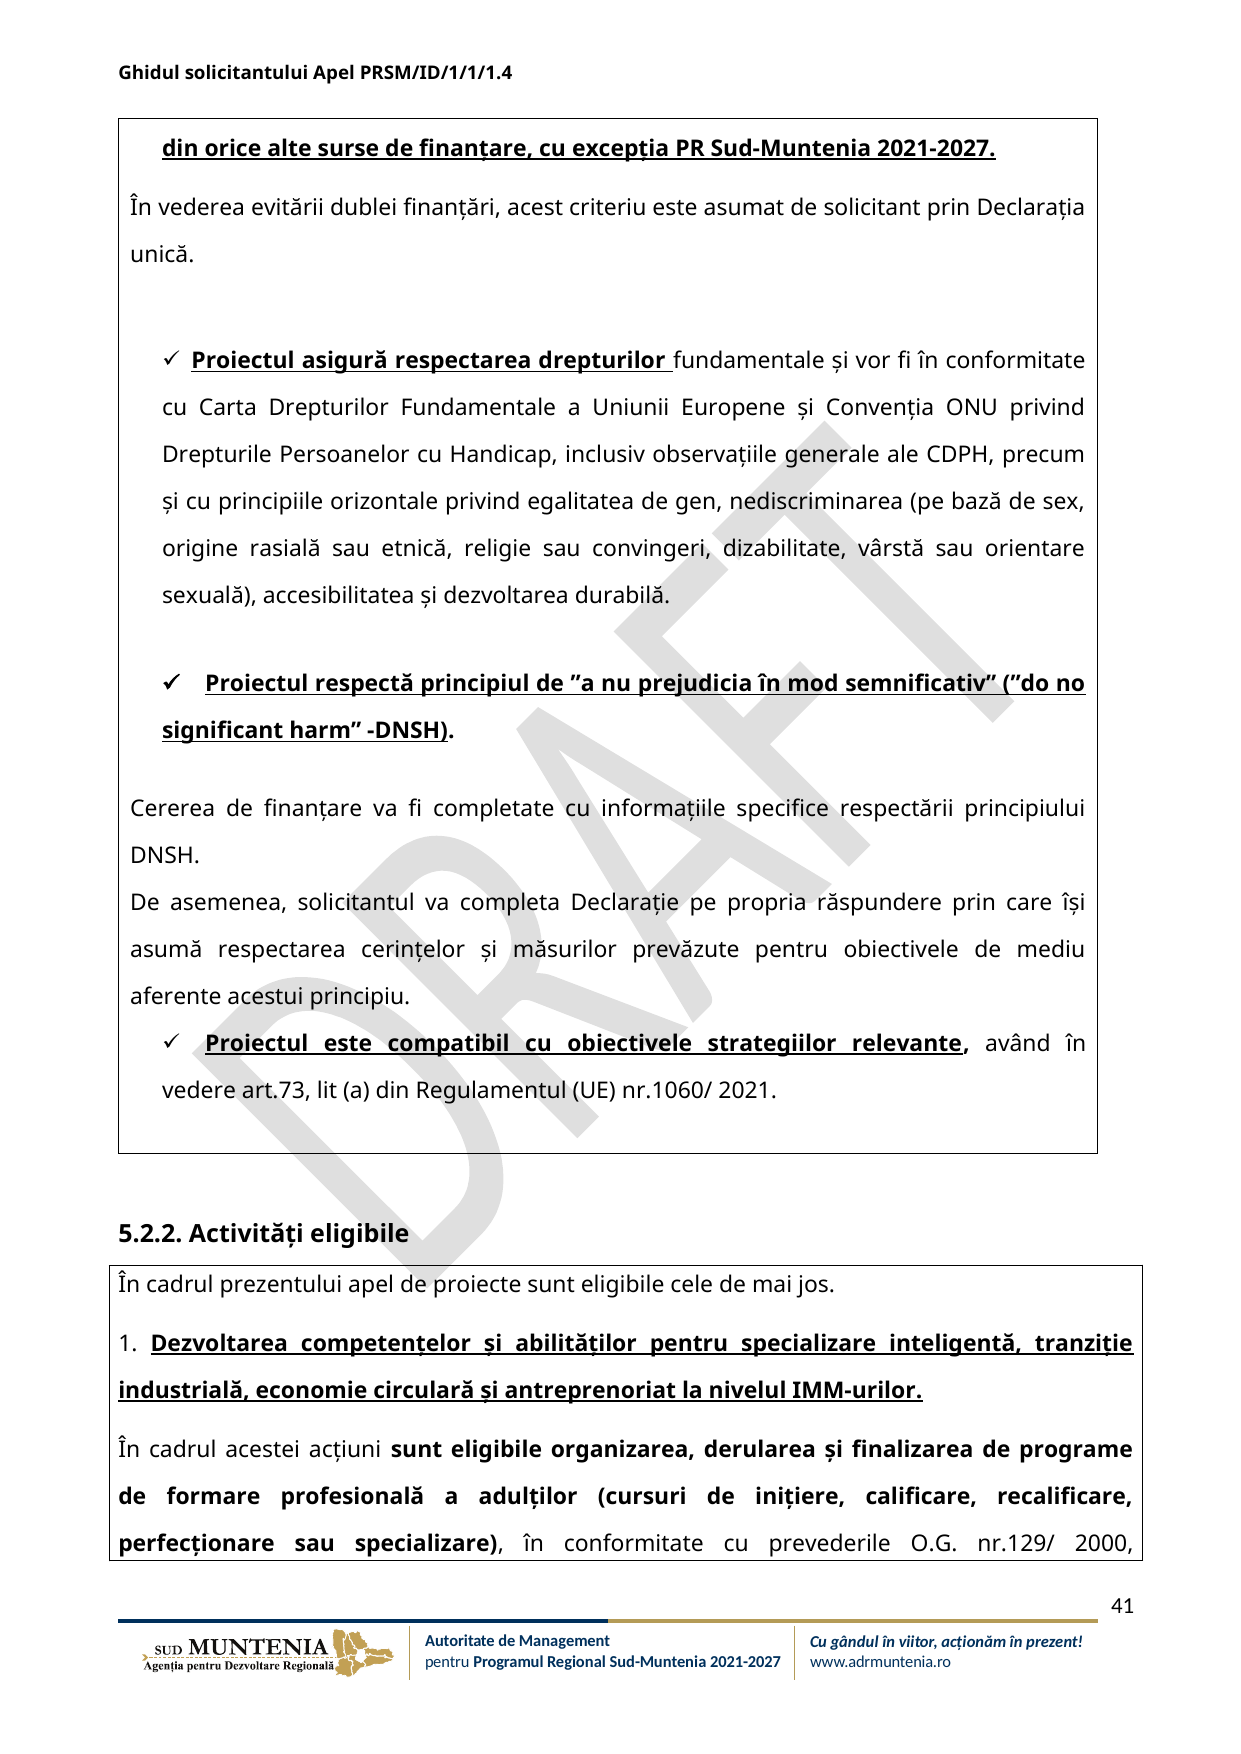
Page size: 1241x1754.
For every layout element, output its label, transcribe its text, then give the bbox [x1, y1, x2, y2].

text 1. Dezvoltarea competențelor și abilităților pentru specializare inteligentă, tranziție industrială, economie circulară și antreprenoriat la nivelul IMM-urilor. [110, 1324, 1142, 1405]
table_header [119, 119, 1097, 1152]
subtitle 5.2.2. Activități eligibile [118, 1215, 1134, 1249]
text În cadrul prezentului apel de proiecte sunt eligibile cele de mai jos. [110, 1266, 1142, 1299]
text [110, 1430, 1142, 1560]
